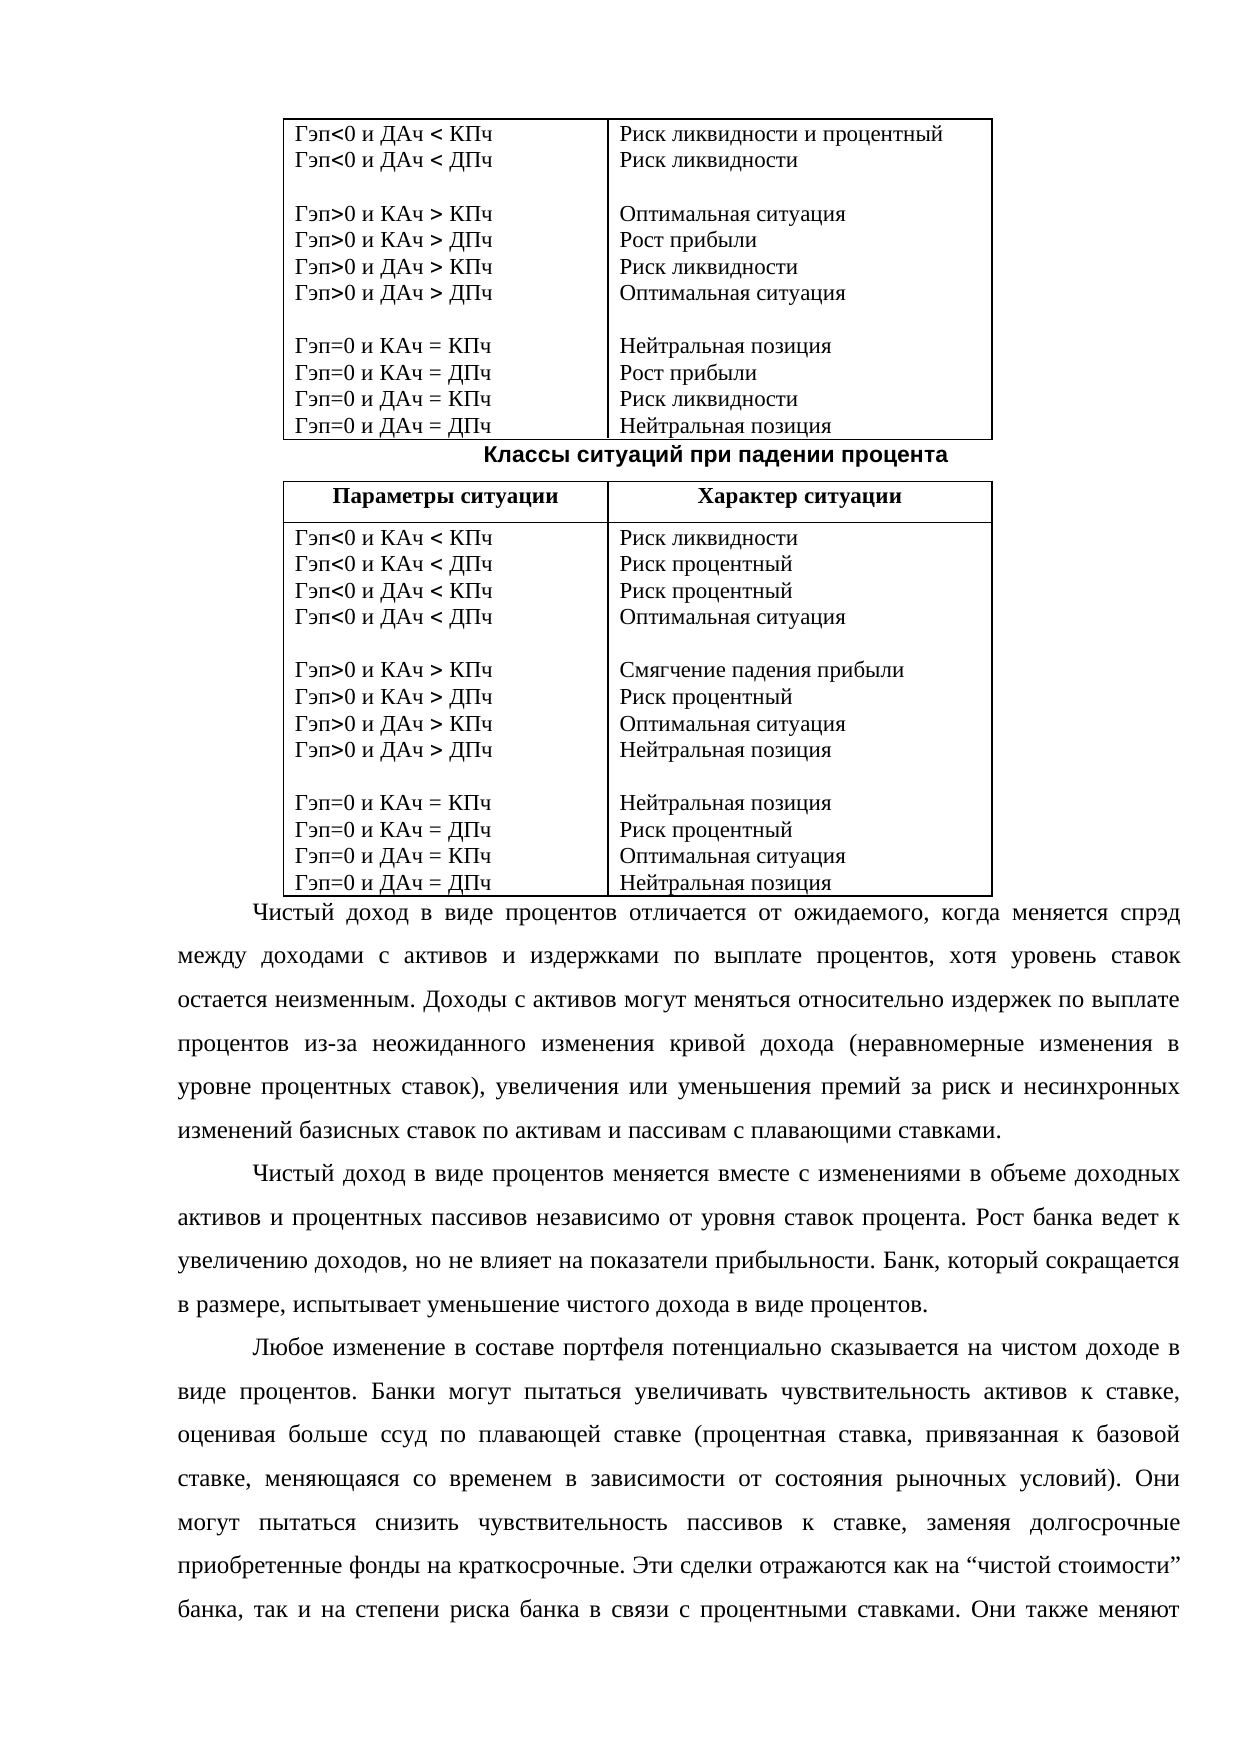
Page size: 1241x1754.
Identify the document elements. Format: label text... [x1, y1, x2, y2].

list Чистый доход в виде процентов меняется вместе с изменениями в объеме доходных активов и процентных пассивов независимо от уровня ставок процента. Рост банка ведет к увеличению доходов, но не влияет на показатели прибыльности. Банк, который сокращается в размере, испытывает уменьшение чистого дохода в виде процентов. [177, 1158, 1181, 1318]
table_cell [609, 120, 991, 438]
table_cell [284, 120, 607, 438]
table_cell Риск ликвидности Риск процентный Риск процентный Оптимальная ситуация Смягчение падения прибыли Риск процентный Оптимальная ситуация Нейтральная позиция Нейтральная позиция Риск процентный Оптимальная ситуация Нейтральная позиция [609, 523, 991, 895]
subtitle Классы ситуаций при падении процента [177, 440, 1181, 467]
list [177, 1332, 1181, 1623]
list Чистый доход в виде процентов отличается от ожидаемого, когда меняется спрэд между доходами с активов и издержками по выплате процентов, хотя уровень ставок остается неизменным. Доходы с активов могут меняться относительно издержек по выплате процентов из-за неожиданного изменения кривой дохода (неравномерные изменения в уровне процентных ставок), увеличения или уменьшения премий за риск и несинхронных изменений базисных ставок по активам и пассивам с плавающими ставками. [177, 897, 1181, 1144]
table_header Характер ситуации [609, 482, 991, 522]
table_header Параметры ситуации [284, 482, 607, 522]
